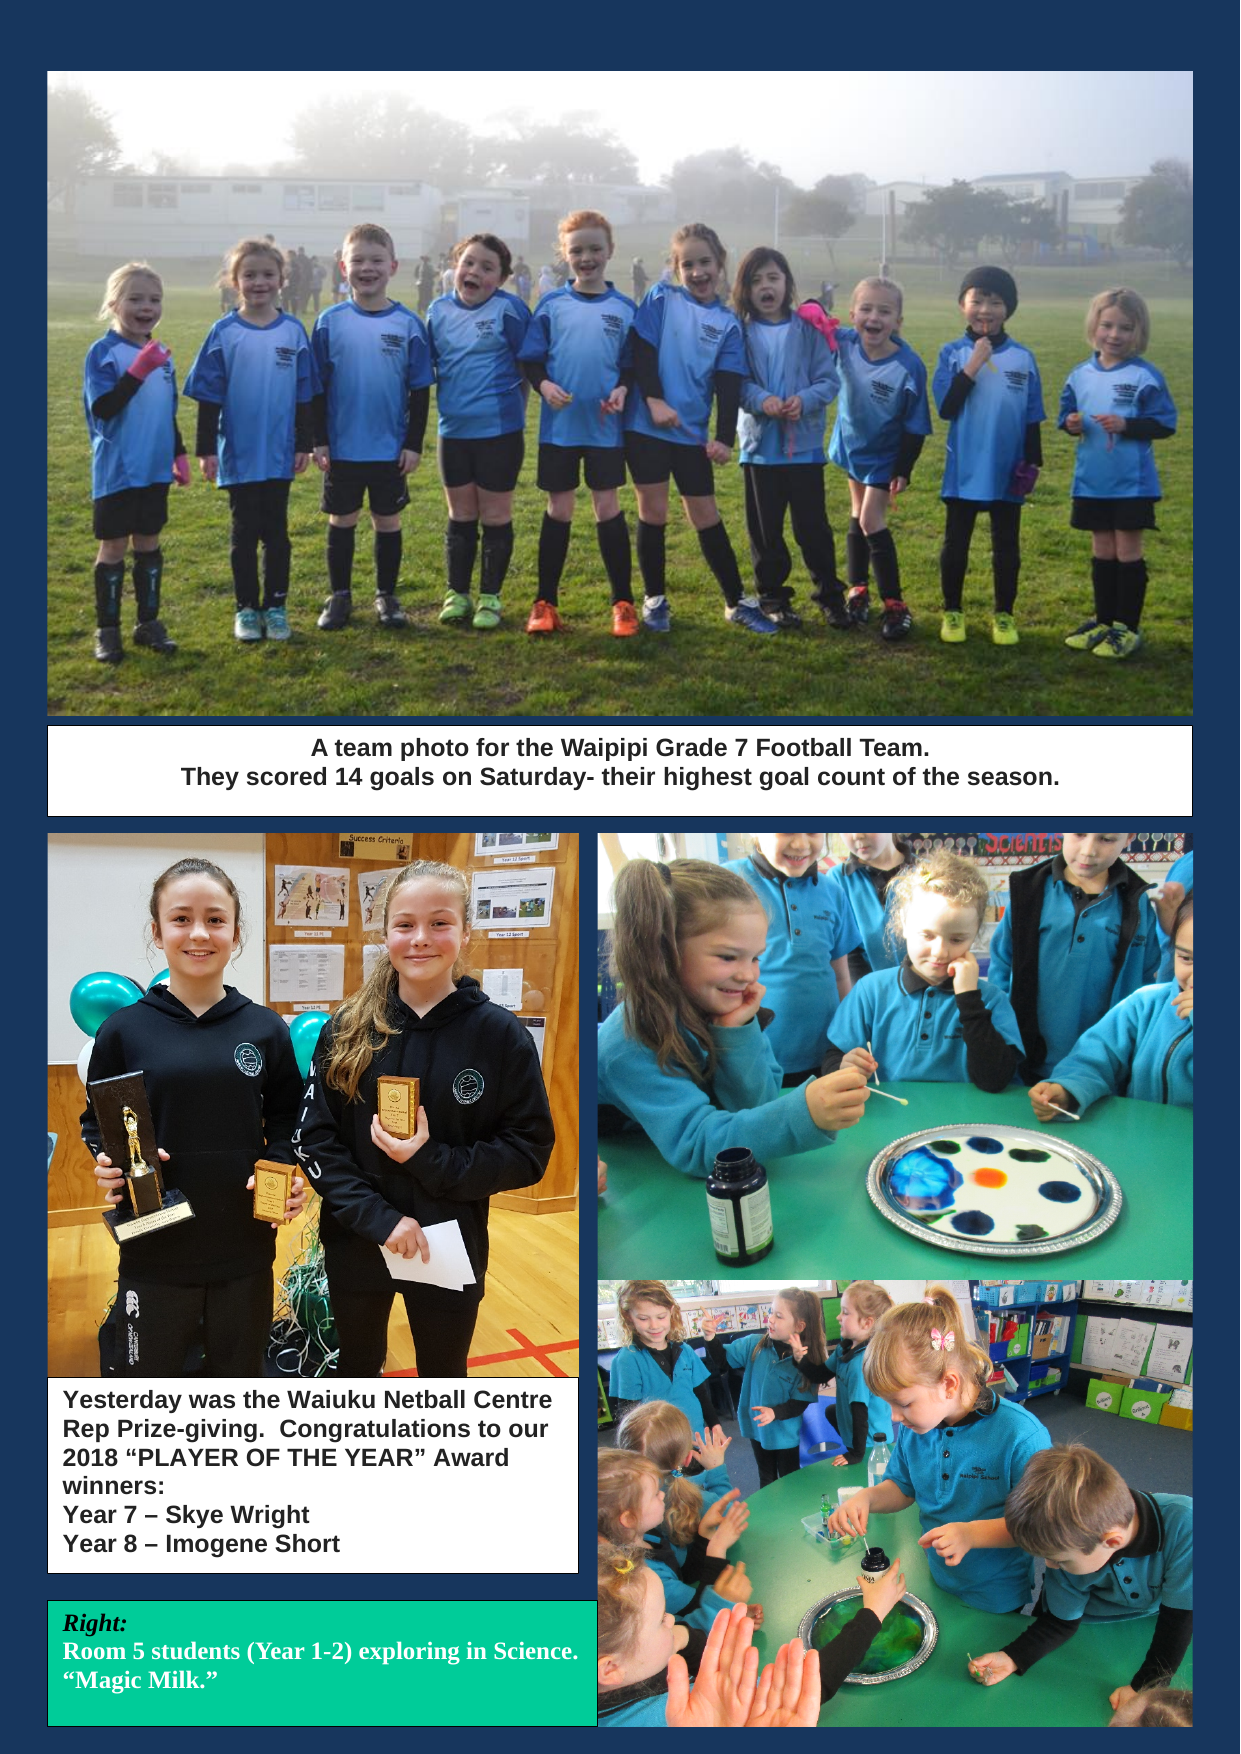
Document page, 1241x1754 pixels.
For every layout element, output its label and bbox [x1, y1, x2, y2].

picture [597, 833, 1194, 1727]
picture [47, 833, 579, 1377]
picture [47, 71, 1193, 716]
